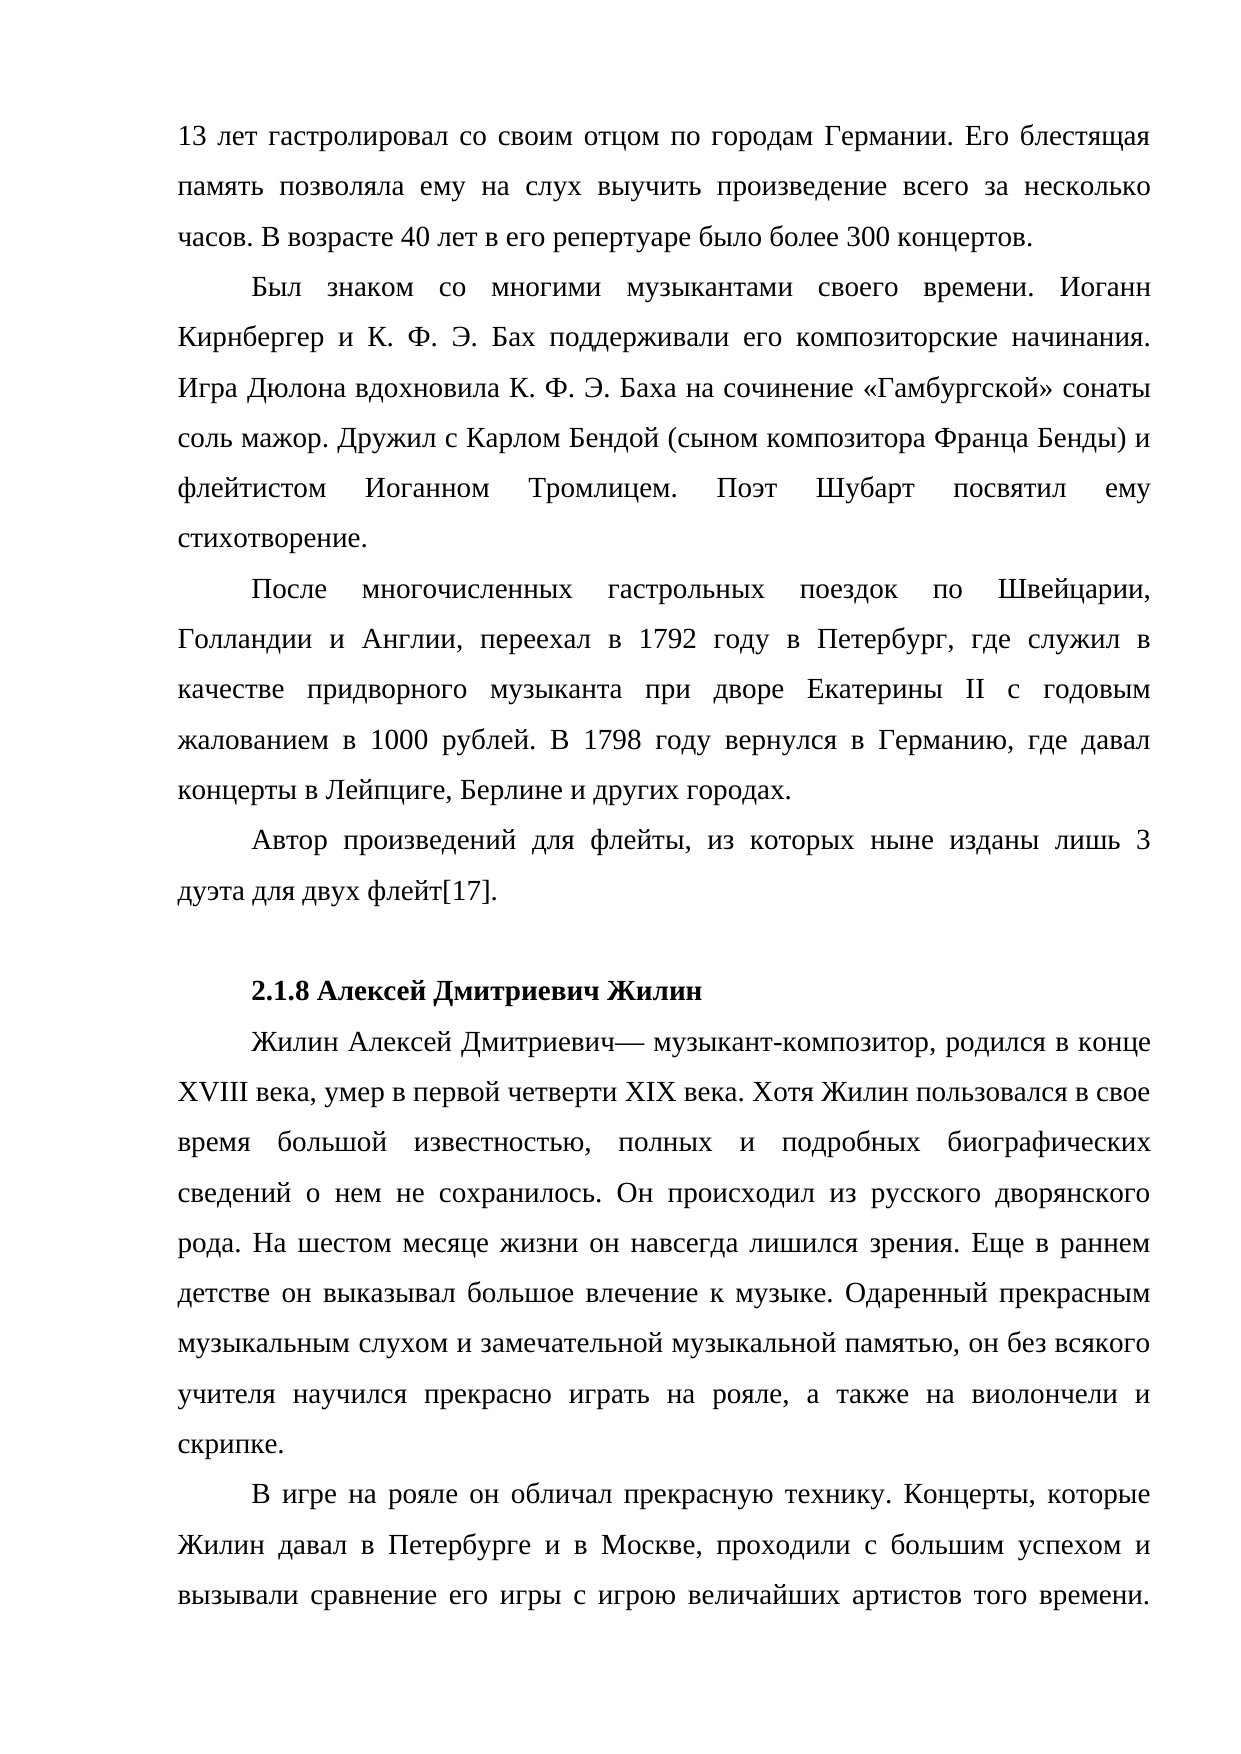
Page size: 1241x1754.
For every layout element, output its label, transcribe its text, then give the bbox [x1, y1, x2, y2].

text 2.1.8 Алексей Дмитриевич Жилин [177, 973, 1152, 1007]
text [177, 1477, 1152, 1611]
text Жилин Алексей Дмитриевич— музыкант-композитор, родился в конце ХVIII века, умер в первой четверти ХІХ века. Хотя Жилин пользовался в свое время большой известностью, полных и подробных биографических сведений о нем не сохранилось. Он происходил из русского дворянского рода. На шестом месяце жизни он навсегда лишился зрения. Еще в раннем детстве он выказывал большое влечение к музыке. Одаренный прекрасным музыкальным слухом и замечательной музыкальной памятью, он без всякого учителя научился прекрасно играть на рояле, а также на виолончели и скрипке. [177, 1024, 1152, 1460]
text После многочисленных гастрольных поездок по Швейцарии, Голландии и Англии, переехал в 1792 году в Петербург, где служил в качестве придворного музыканта при дворе Екатерины II с годовым жалованием в 1000 рублей. В 1798 году вернулся в Германию, где давал концерты в Лейпциге, Берлине и других городах. [177, 571, 1152, 806]
text Автор произведений для флейты, из которых ныне изданы лишь 3 дуэта для двух флейт[17]. [177, 822, 1152, 906]
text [177, 118, 1152, 252]
text Был знаком со многими музыкантами своего времени. Иоганн Кирнбергер и К. Ф. Э. Бах поддерживали его композиторские начинания. Игра Дюлона вдохновила К. Ф. Э. Баха на сочинение «Гамбургской» сонаты соль мажор. Дружил с Карлом Бендой (сыном композитора Франца Бенды) и флейтистом Иоганном Тромлицем. Поэт Шубарт посвятил ему стихотворение. [177, 269, 1152, 554]
